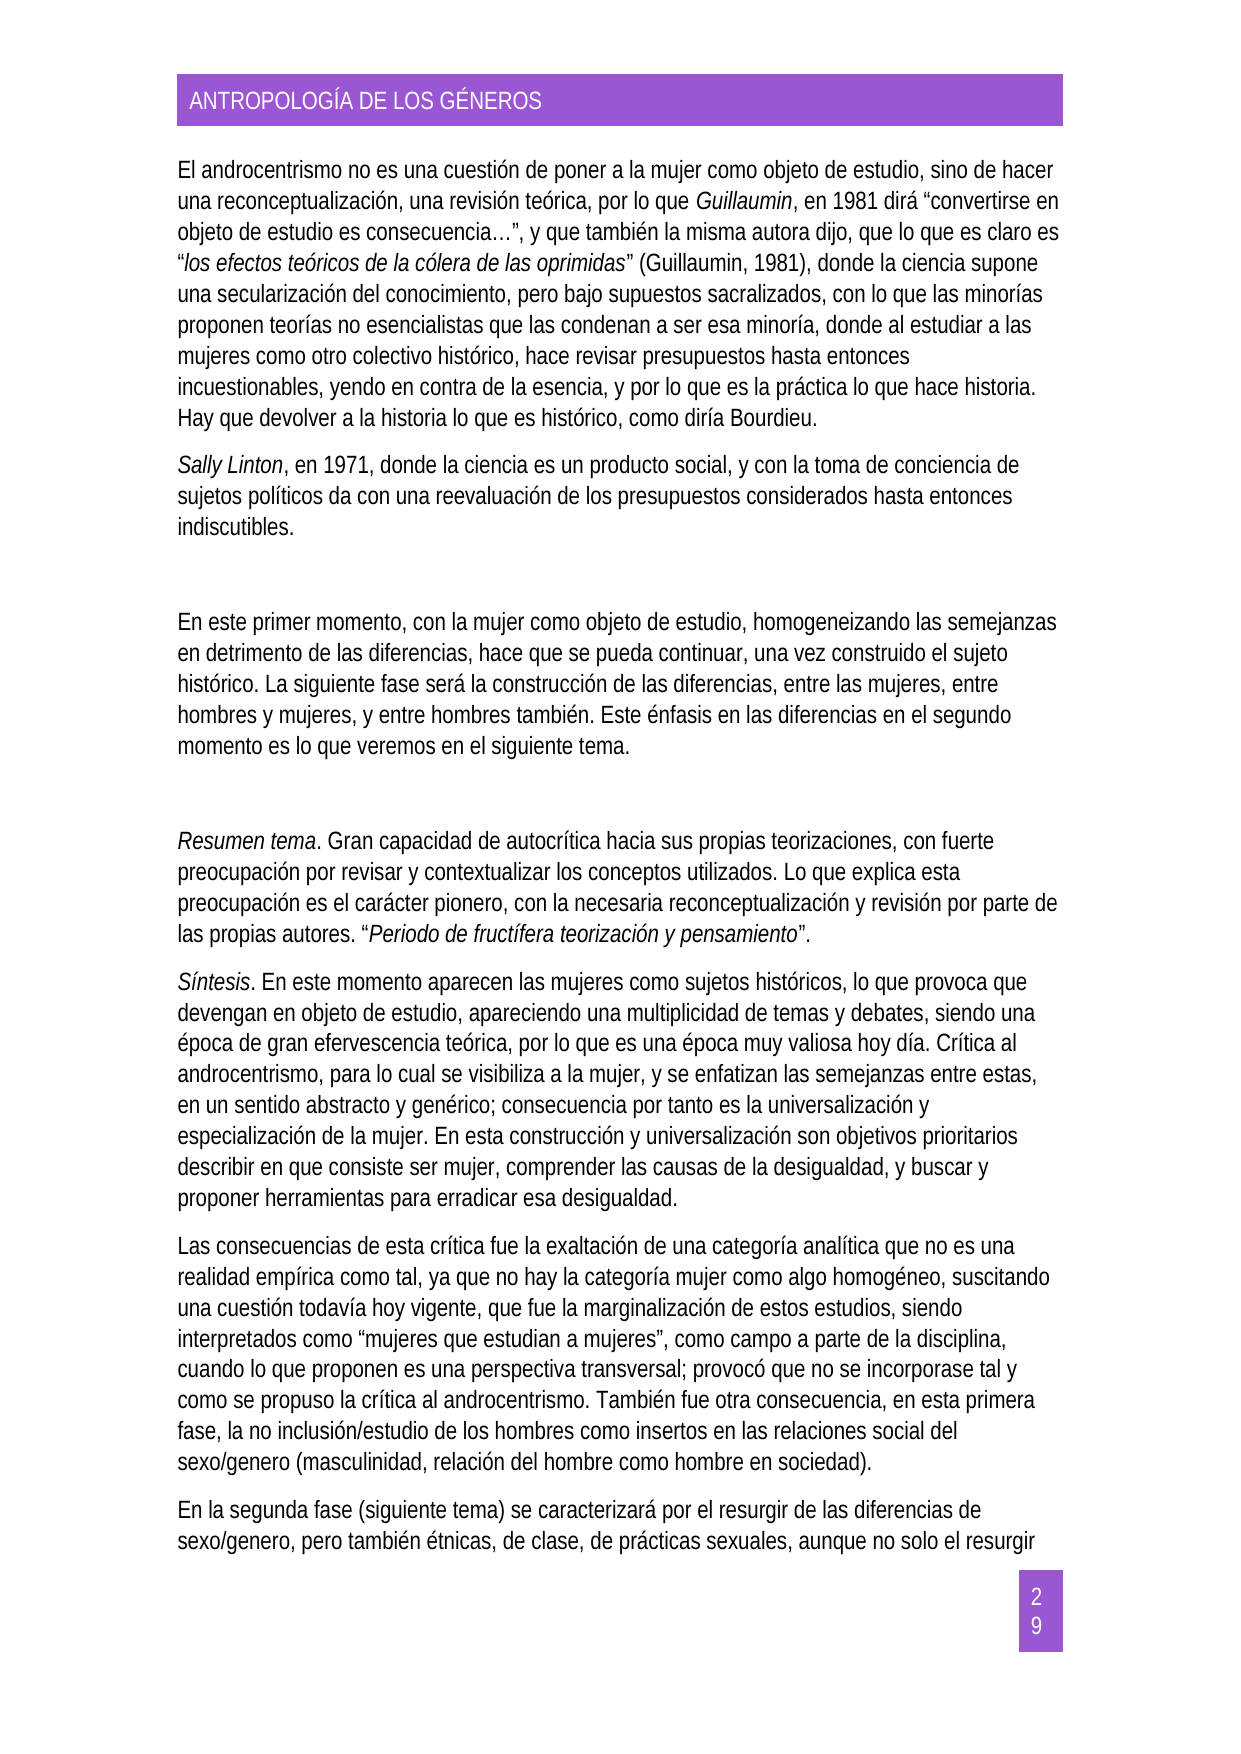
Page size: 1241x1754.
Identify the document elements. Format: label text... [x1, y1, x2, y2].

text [177, 1495, 1063, 1554]
text Sally Linton, en 1971, donde la ciencia es un producto social, y con la toma de conciencia de sujetos políticos da con una reevaluación de los presupuestos considerados hasta entonces indiscutibles. [177, 450, 1063, 541]
text Síntesis. En este momento aparecen las mujeres como sujetos históricos, lo que provoca que devengan en objeto de estudio, apareciendo una multiplicidad de temas y debates, siendo una época de gran efervescencia teórica, por lo que es una época muy valiosa hoy día. Crítica al androcentrismo, para lo cual se visibiliza a la mujer, y se enfatizan las semejanzas entre estas, en un sentido abstracto y genérico; consecuencia por tanto es la universalización y especialización de la mujer. En esta construcción y universalización son objetivos prioritarios describir en que consiste ser mujer, comprender las causas de la desigualdad, y buscar y proponer herramientas para erradicar esa desigualdad. [177, 967, 1063, 1212]
text El androcentrismo no es una cuestión de poner a la mujer como objeto de estudio, sino de hacer una reconceptualización, una revisión teórica, por lo que Guillaumin, en 1981 dirá “convertirse en objeto de estudio es consecuencia…”, y que también la misma autora dijo, que lo que es claro es “los efectos teóricos de la cólera de las oprimidas” (Guillaumin, 1981), donde la ciencia supone una secularización del conocimiento, pero bajo supuestos sacralizados, con lo que las minorías proponen teorías no esencialistas que las condenan a ser esa minoría, donde al estudiar a las mujeres como otro colectivo histórico, hace revisar presupuestos hasta entonces incuestionables, yendo en contra de la esencia, y por lo que es la práctica lo que hace historia. Hay que devolver a la historia lo que es histórico, como diría Bourdieu. [177, 155, 1063, 431]
text En este primer momento, con la mujer como objeto de estudio, homogeneizando las semejanzas en detrimento de las diferencias, hace que se pueda continuar, una vez construido el sujeto histórico. La siguiente fase será la construcción de las diferencias, entre las mujeres, entre hombres y mujeres, y entre hombres también. Este énfasis en las diferencias en el segundo momento es lo que veremos en el siguiente tema. [177, 607, 1063, 759]
text Resumen tema. Gran capacidad de autocrítica hacia sus propias teorizaciones, con fuerte preocupación por revisar y contextualizar los conceptos utilizados. Lo que explica esta preocupación es el carácter pionero, con la necesaria reconceptualización y revisión por parte de las propias autores. “Periodo de fructífera teorización y pensamiento”. [177, 826, 1063, 948]
text Las consecuencias de esta crítica fue la exaltación de una categoría analítica que no es una realidad empírica como tal, ya que no hay la categoría mujer como algo homogéneo, suscitando una cuestión todavía hoy vigente, que fue la marginalización de estos estudios, siendo interpretados como “mujeres que estudian a mujeres”, como campo a parte de la disciplina, cuando lo que proponen es una perspectiva transversal; provocó que no se incorporase tal y como se propuso la crítica al androcentrismo. También fue otra consecuencia, en esta primera fase, la no inclusión/estudio de los hombres como insertos en las relaciones social del sexo/genero (masculinidad, relación del hombre como hombre en sociedad). [177, 1231, 1063, 1476]
